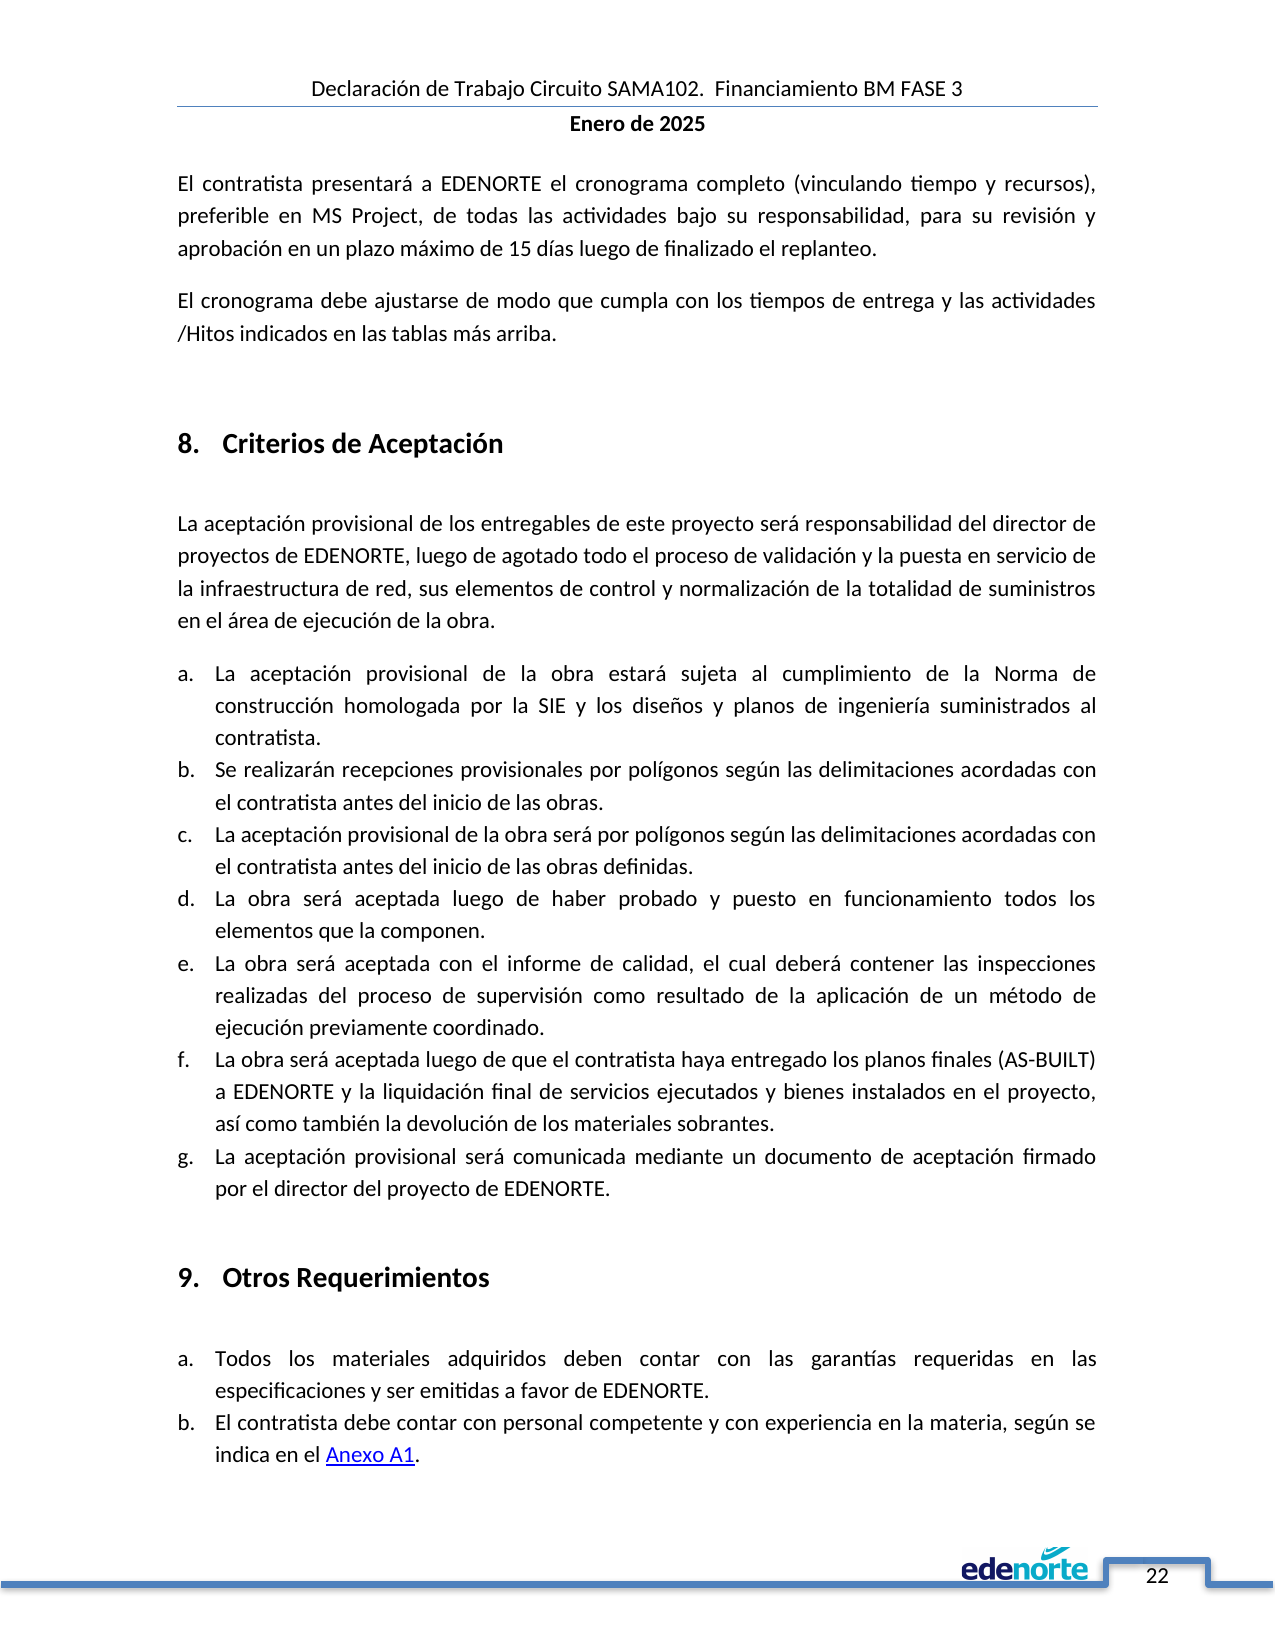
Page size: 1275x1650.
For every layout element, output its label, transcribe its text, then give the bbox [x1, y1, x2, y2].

list Todos los materiales adquiridos deben contar con las garantías requeridas en las especificaciones y ser emitidas a favor de EDENORTE. [177, 1344, 1098, 1404]
text El contratista presentará a EDENORTE el cronograma completo (vinculando tiempo y recursos), preferible en MS Project, de todas las actividades bajo su responsabilidad, para su revisión y aprobación en un plazo máximo de 15 días luego de finalizado el replanteo. [177, 169, 1098, 262]
list El contratista debe contar con personal competente y con experiencia en la materia, según se indica en el Anexo A1. [177, 1408, 1098, 1468]
list La obra será aceptada luego de haber probado y puesto en funcionamiento todos los elementos que la componen. [177, 884, 1098, 944]
subtitle Otros Requerimientos [177, 1259, 1098, 1295]
list La aceptación provisional será comunicada mediante un documento de aceptación firmado por el director del proyecto de EDENORTE. [177, 1142, 1098, 1202]
list La obra será aceptada con el informe de calidad, el cual deberá contener las inspecciones realizadas del proceso de supervisión como resultado de la aplicación de un método de ejecución previamente coordinado. [177, 949, 1098, 1041]
subtitle Criterios de Aceptación [177, 425, 1098, 461]
list La obra será aceptada luego de que el contratista haya entregado los planos finales (AS-BUILT) a EDENORTE y la liquidación final de servicios ejecutados y bienes instalados en el proyecto, así como también la devolución de los materiales sobrantes. [177, 1045, 1098, 1138]
list Se realizarán recepciones provisionales por polígonos según las delimitaciones acordadas con el contratista antes del inicio de las obras. [177, 756, 1098, 816]
list La aceptación provisional de la obra estará sujeta al cumplimiento de la Norma de construcción homologada por la SIE y los diseños y planos de ingeniería suministrados al contratista. [177, 659, 1098, 751]
picture [961, 1547, 1088, 1580]
text El cronograma debe ajustarse de modo que cumpla con los tiempos de entrega y las actividades /Hitos indicados en las tablas más arriba. [177, 287, 1098, 347]
list La aceptación provisional de la obra será por polígonos según las delimitaciones acordadas con el contratista antes del inicio de las obras definidas. [177, 820, 1098, 880]
text La aceptación provisional de los entregables de este proyecto será responsabilidad del director de proyectos de EDENORTE, luego de agotado todo el proceso de validación y la puesta en servicio de la infraestructura de red, sus elementos de control y normalización de la totalidad de suministros en el área de ejecución de la obra. [177, 509, 1098, 634]
